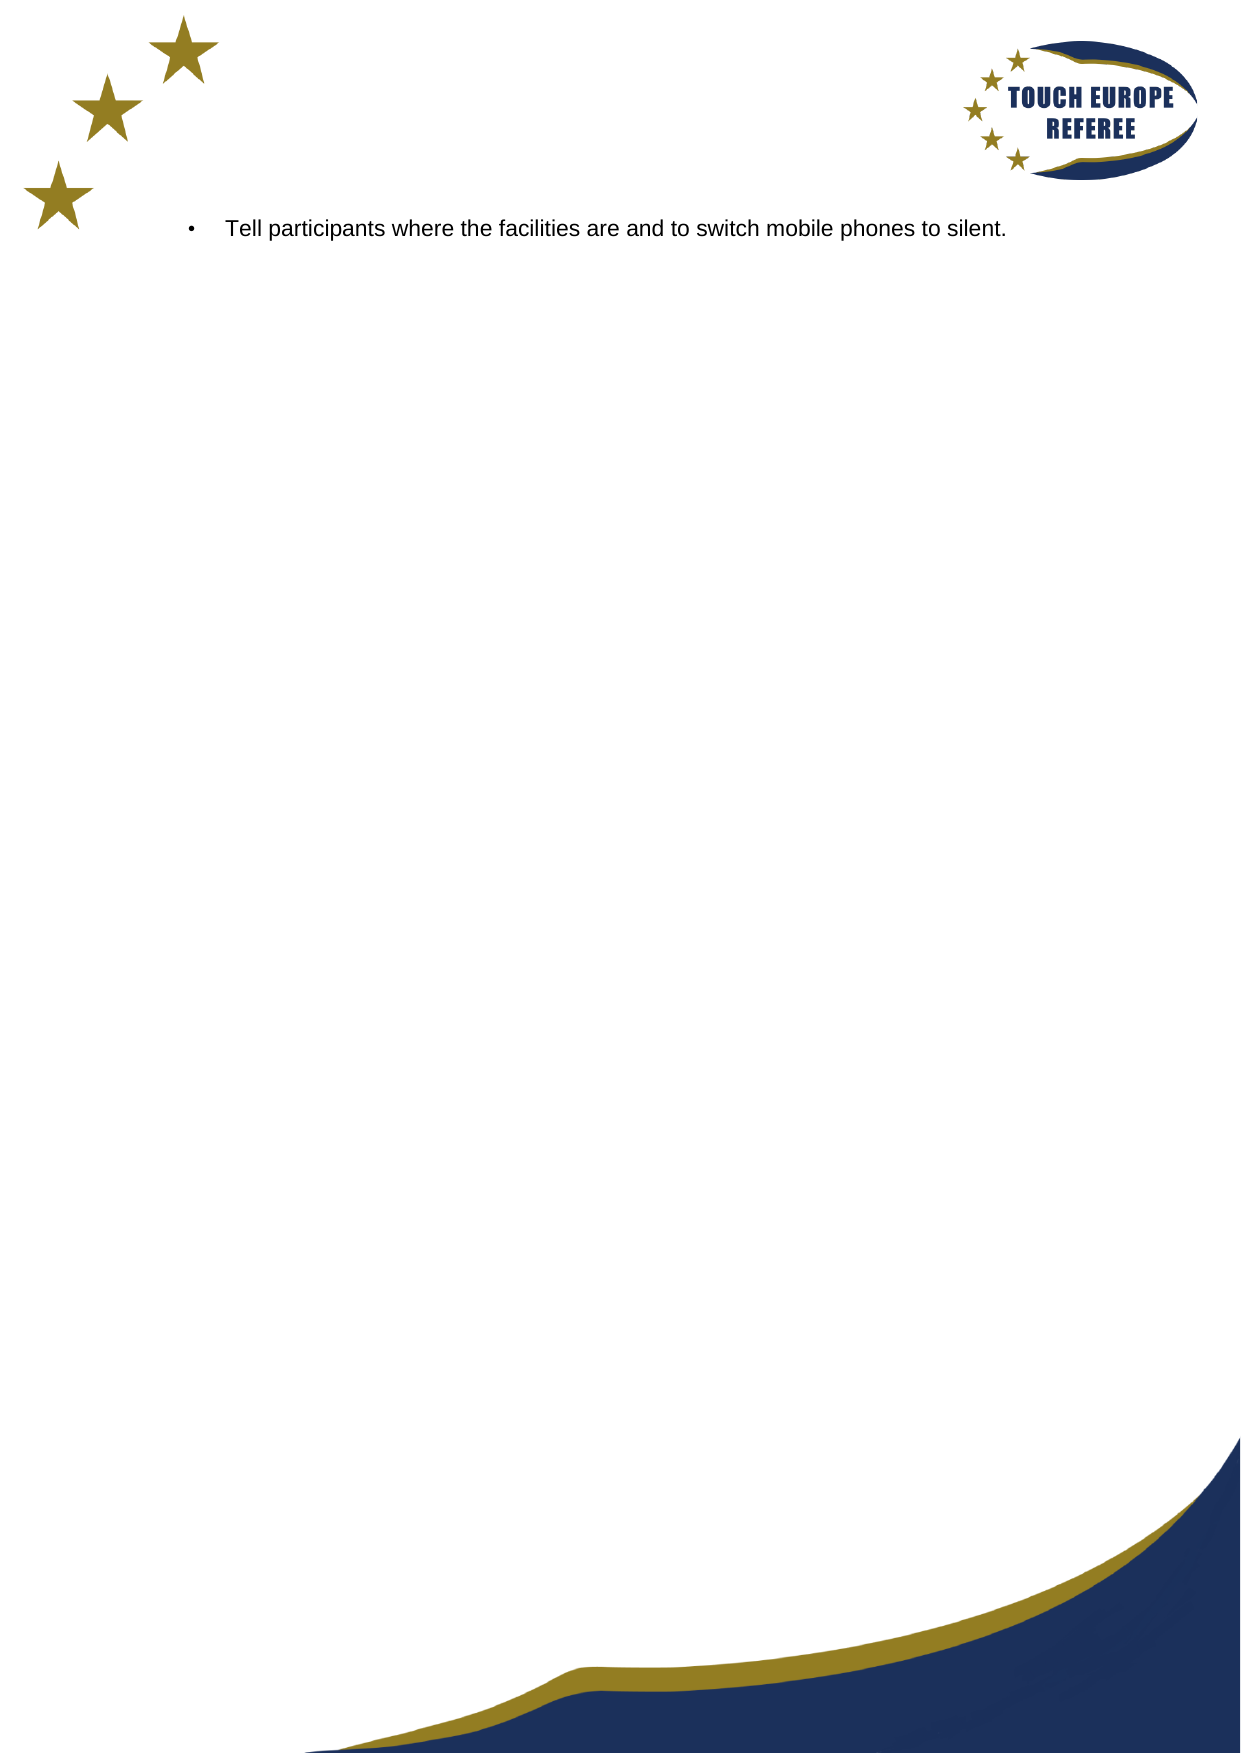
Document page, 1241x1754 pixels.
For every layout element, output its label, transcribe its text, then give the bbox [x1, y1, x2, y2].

picture [304, 1417, 1241, 1753]
picture [18, 15, 222, 234]
picture [963, 41, 1198, 180]
list Tell participants where the facilities are and to switch mobile phones to silent. [187, 215, 1090, 242]
